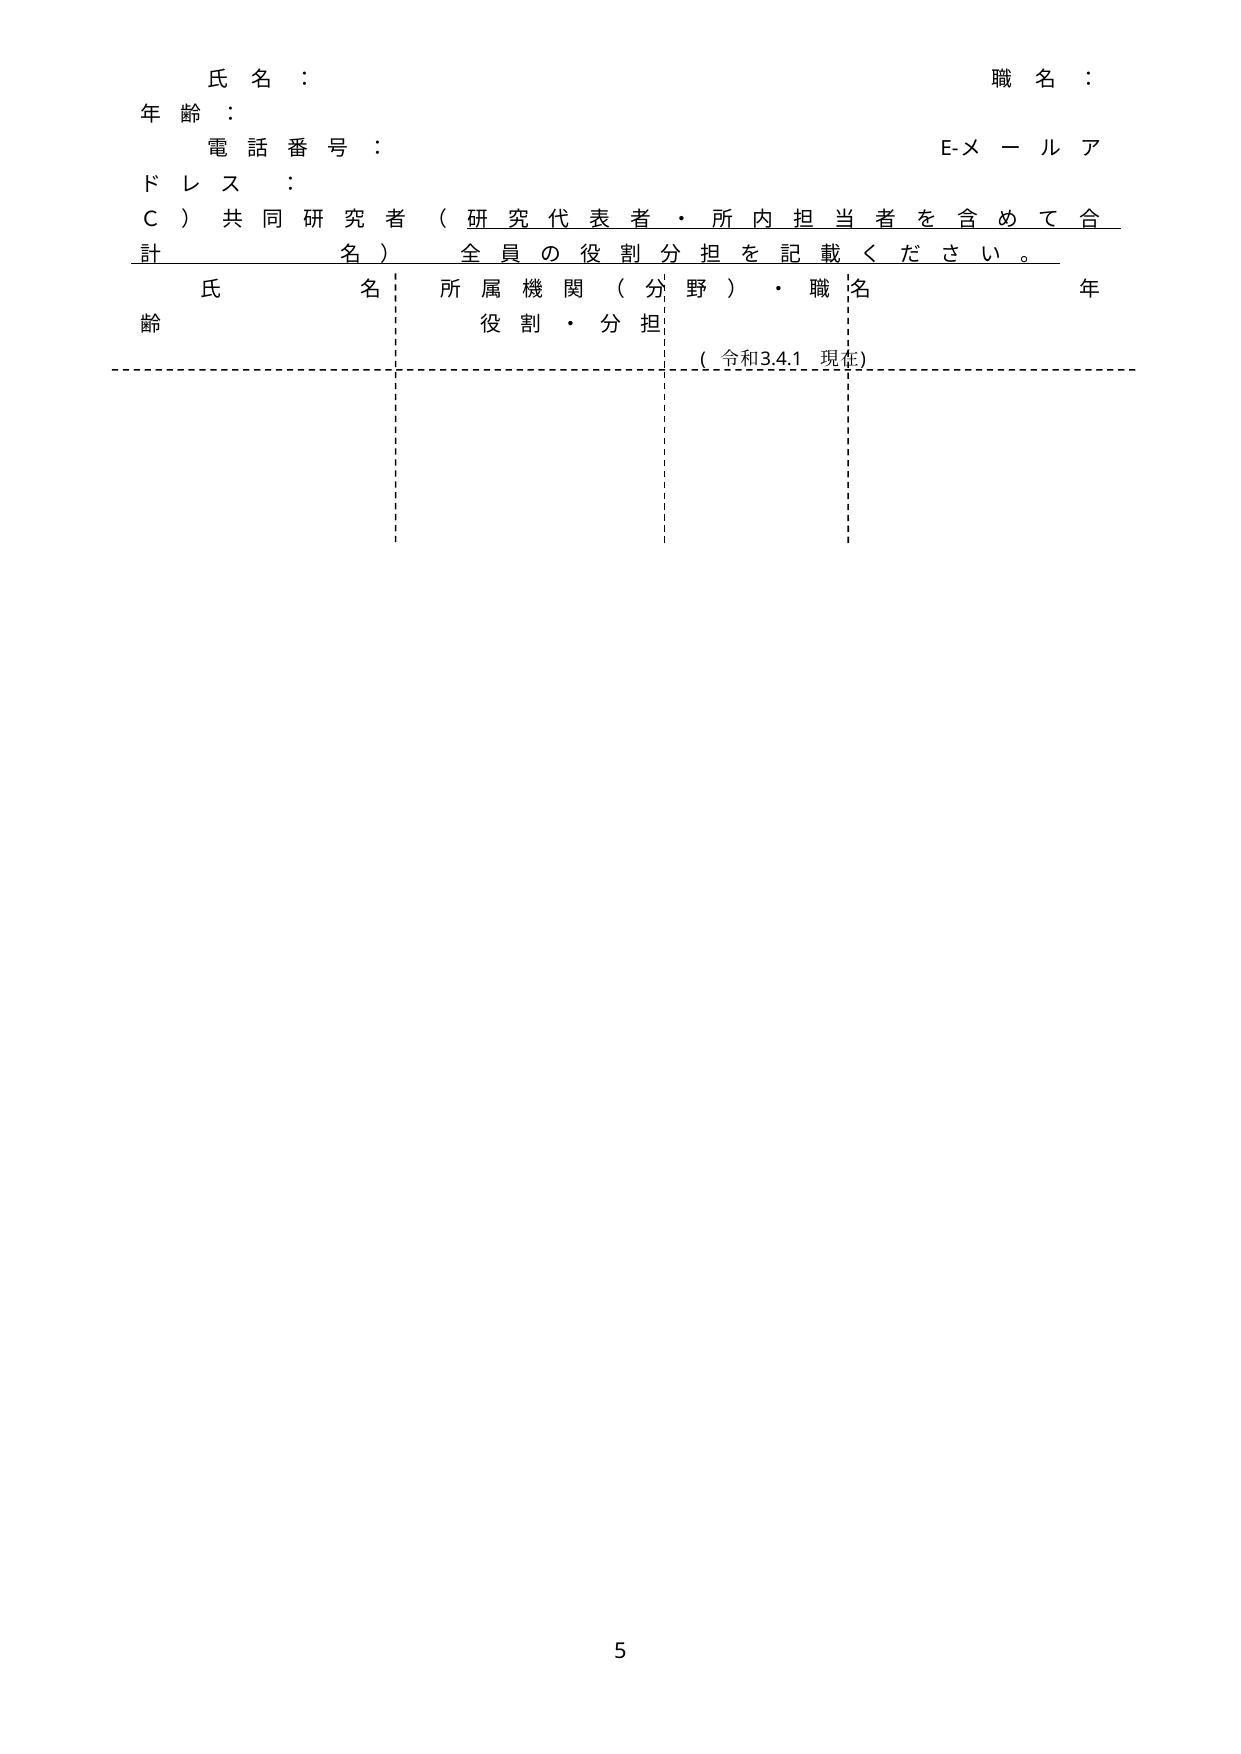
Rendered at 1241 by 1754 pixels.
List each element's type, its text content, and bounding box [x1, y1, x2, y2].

text (令和3.4.1現在) [120, 340, 1120, 375]
text 電話番号： E-メールアドレス ： [131, 130, 1120, 200]
text 氏 名 所属機関（分野）・職名 年 齢 役割・分担 [131, 270, 1120, 340]
text 氏名： 職名： 年齢： [131, 60, 1120, 130]
text Ｃ）共同研究者（研究代表者・所内担当者を含めて合計 名） 全員の役割分担を記載ください。 [131, 200, 1120, 270]
